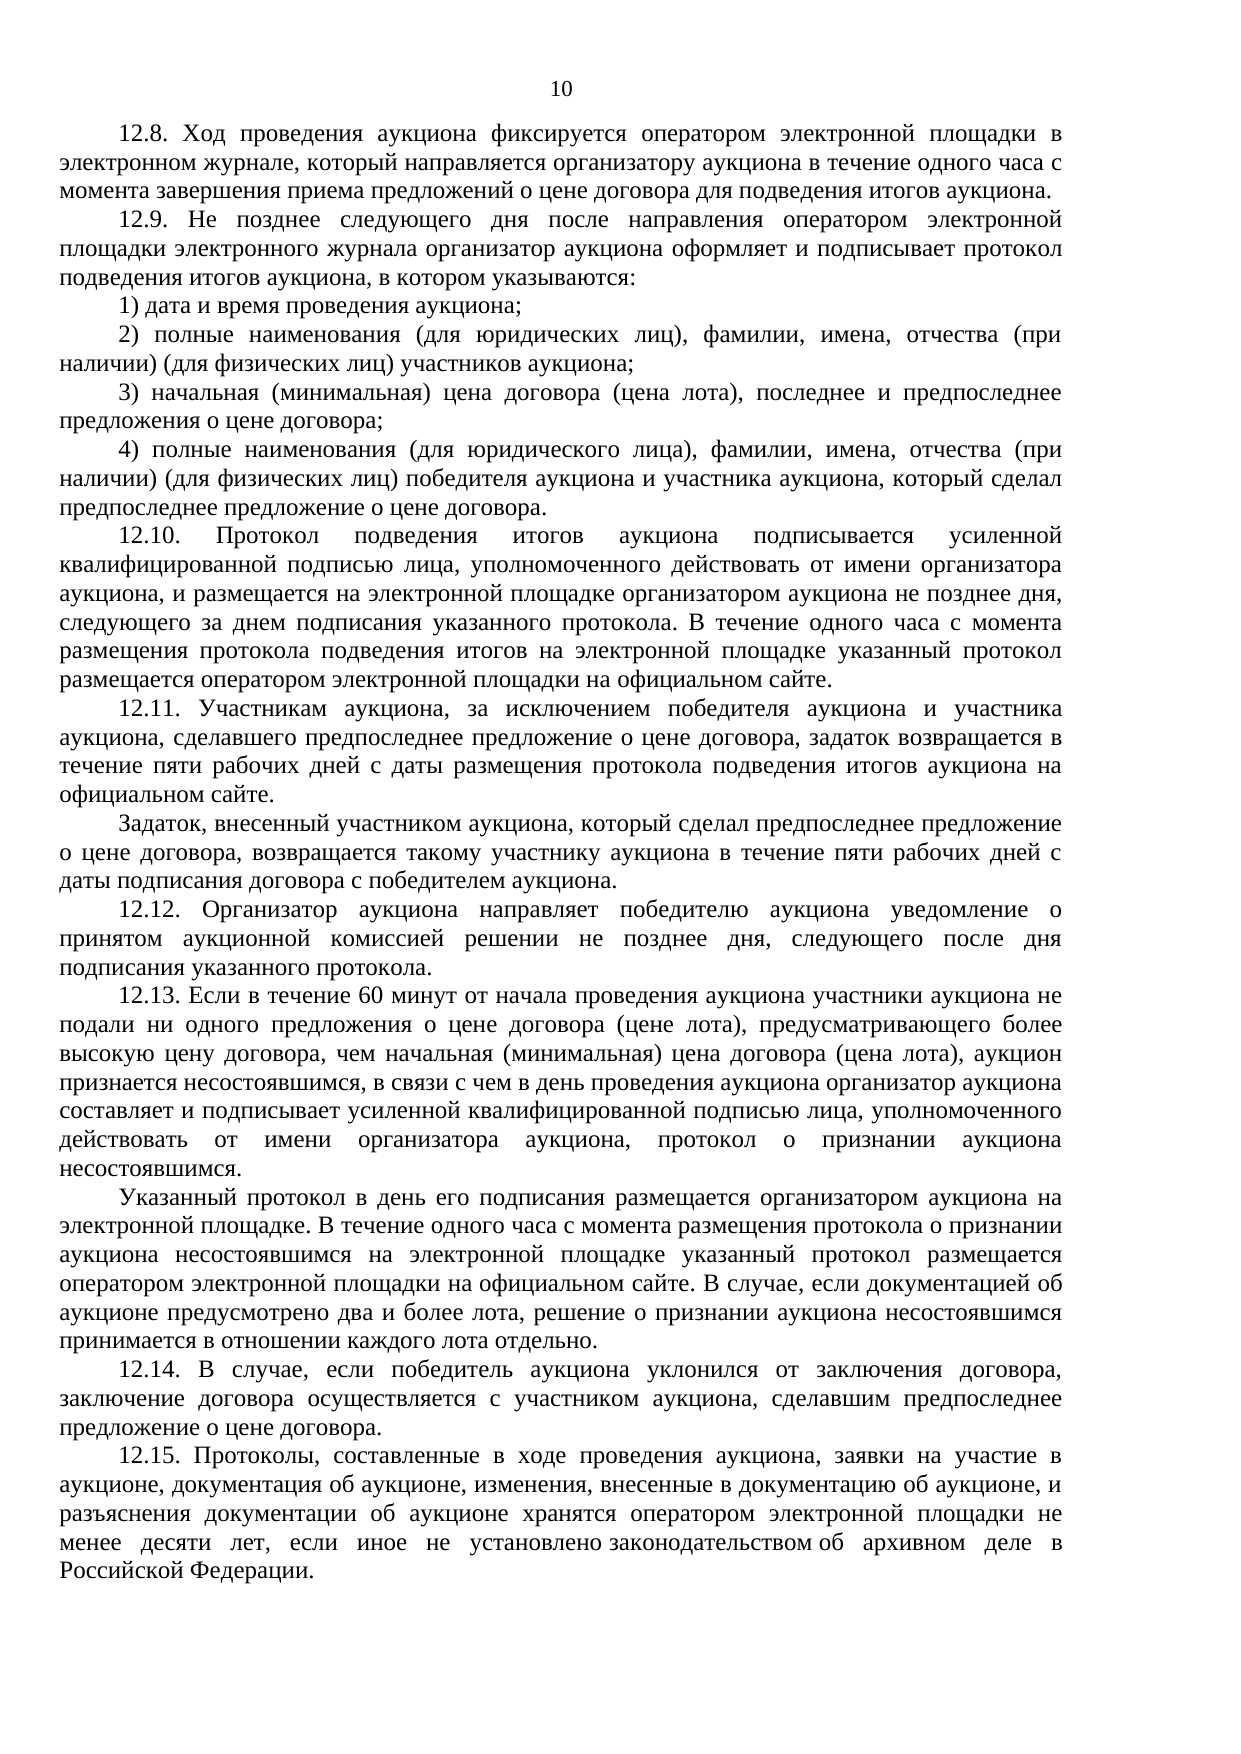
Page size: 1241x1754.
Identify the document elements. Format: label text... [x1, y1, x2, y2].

text 12.9. Не позднее следующего дня после направления оператором электронной площадки электронного журнала организатор аукциона оформляет и подписывает протокол подведения итогов аукциона, в котором указываются: [59, 204, 1063, 291]
text 4) полные наименования (для юридического лица), фамилии, имена, отчества (при наличии) (для физических лиц) победителя аукциона и участника аукциона, который сделал предпоследнее предложение о цене договора. [59, 434, 1063, 521]
text 12.10. Протокол подведения итогов аукциона подписывается усиленной квалифицированной подписью лица, уполномоченного действовать от имени организатора аукциона, и размещается на электронной площадке организатором аукциона не позднее дня, следующего за днем подписания указанного протокола. В течение одного часа с момента размещения протокола подведения итогов на электронной площадке указанный протокол размещается оператором электронной площадки на официальном сайте. [59, 521, 1063, 693]
text 1) дата и время проведения аукциона; [59, 291, 1063, 319]
text 12.15. Протоколы, составленные в ходе проведения аукциона, заявки на участие в аукционе, документация об аукционе, изменения, внесенные в документацию об аукционе, и разъяснения документации об аукционе хранятся оператором электронной площадки не менее десяти лет, если иное не установлено законодательством об архивном деле в Российской Федерации. [59, 1441, 1063, 1584]
text 12.8. Ход проведения аукциона фиксируется оператором электронной площадки в электронном журнале, который направляется организатору аукциона в течение одного часа с момента завершения приема предложений о цене договора для подведения итогов аукциона. [59, 118, 1063, 204]
text 12.14. В случае, если победитель аукциона уклонился от заключения договора, заключение договора осуществляется с участником аукциона, сделавшим предпоследнее предложение о цене договора. [59, 1354, 1063, 1441]
text 12.12. Организатор аукциона направляет победителю аукциона уведомление о принятом аукционной комиссией решении не позднее дня, следующего после дня подписания указанного протокола. [59, 894, 1063, 981]
text 3) начальная (минимальная) цена договора (цена лота), последнее и предпоследнее предложения о цене договора; [59, 377, 1063, 434]
text 12.11. Участникам аукциона, за исключением победителя аукциона и участника аукциона, сделавшего предпоследнее предложение о цене договора, задаток возвращается в течение пяти рабочих дней с даты размещения протокола подведения итогов аукциона на официальном сайте. [59, 693, 1063, 808]
text 2) полные наименования (для юридических лиц), фамилии, имена, отчества (при наличии) (для физических лиц) участников аукциона; [59, 319, 1063, 377]
text Указанный протокол в день его подписания размещается организатором аукциона на электронной площадке. В течение одного часа с момента размещения протокола о признании аукциона несостоявшимся на электронной площадке указанный протокол размещается оператором электронной площадки на официальном сайте. В случае, если документацией об аукционе предусмотрено два и более лота, решение о признании аукциона несостоявшимся принимается в отношении каждого лота отдельно. [59, 1182, 1063, 1354]
text 12.13. Если в течение 60 минут от начала проведения аукциона участники аукциона не подали ни одного предложения о цене договора (цене лота), предусматривающего более высокую цену договора, чем начальная (минимальная) цена договора (цена лота), аукцион признается несостоявшимся, в связи с чем в день проведения аукциона организатор аукциона составляет и подписывает усиленной квалифицированной подписью лица, уполномоченного действовать от имени организатора аукциона, протокол о признании аукциона несостоявшимся. [59, 981, 1063, 1182]
text Задаток, внесенный участником аукциона, который сделал предпоследнее предложение о цене договора, возвращается такому участнику аукциона в течение пяти рабочих дней с даты подписания договора с победителем аукциона. [59, 808, 1063, 894]
